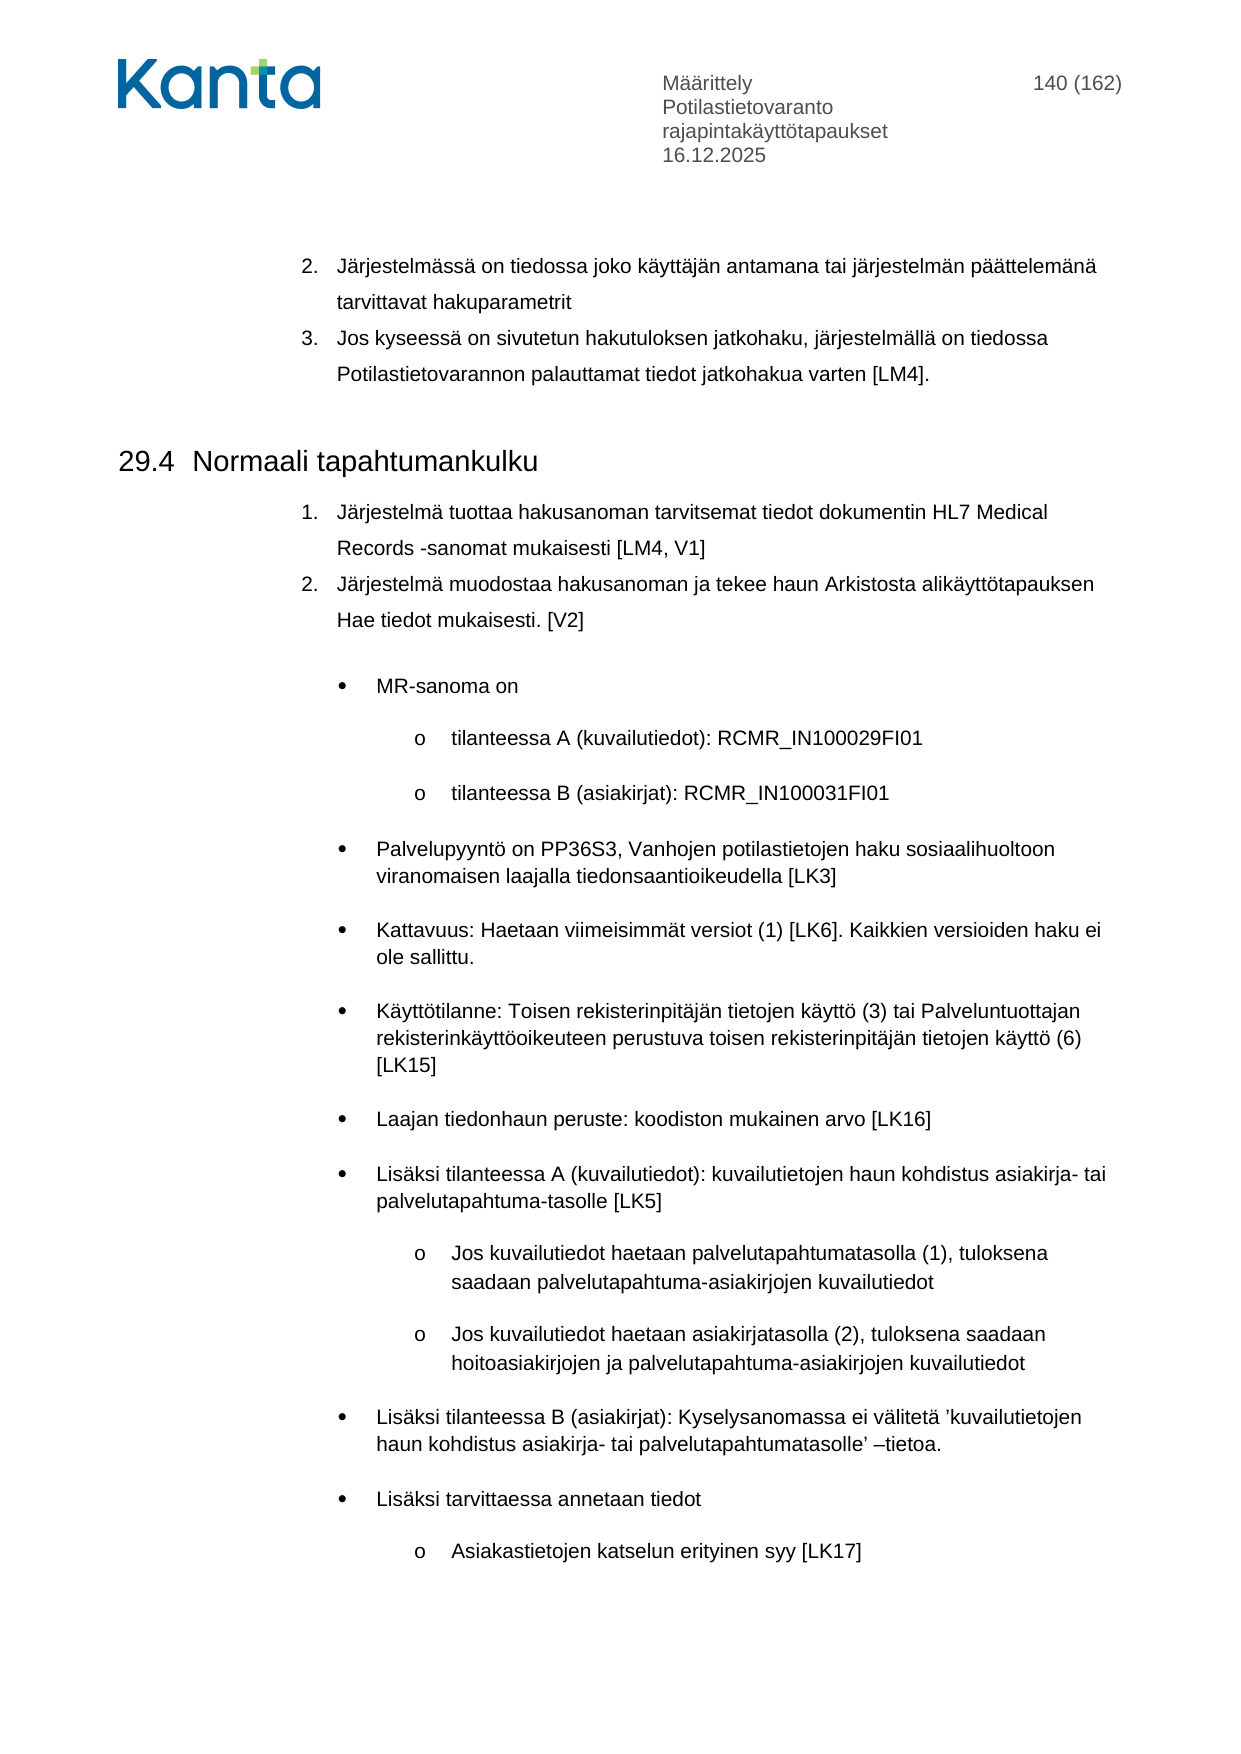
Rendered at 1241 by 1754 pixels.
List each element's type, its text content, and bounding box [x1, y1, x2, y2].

subtitle Normaali tapahtumankulku [118, 443, 1107, 477]
list Asiakastietojen katselun erityinen syy [LK17] [414, 1537, 1107, 1564]
list Järjestelmä muodostaa hakusanoman ja tekee haun Arkistosta alikäyttötapauksen Hae tiedot mukaisesti. [V2] [301, 572, 1107, 632]
list Jos kyseessä on sivutetun hakutuloksen jatkohaku, järjestelmällä on tiedossa Potilastietovarannon palauttamat tiedot jatkohakua varten [LM4]. [301, 326, 1107, 386]
list Laajan tiedonhaun peruste: koodiston mukainen arvo [LK16] [339, 1104, 1107, 1131]
picture [118, 59, 321, 109]
list Lisäksi tilanteessa A (kuvailutiedot): kuvailutietojen haun kohdistus asiakirja- tai palvelutapahtuma-tasolle [LK5] [339, 1158, 1107, 1212]
list tilanteessa A (kuvailutiedot): RCMR_IN100029FI01 [414, 725, 1107, 752]
list Järjestelmä tuottaa hakusanoman tarvitsemat tiedot dokumentin HL7 Medical Records -sanomat mukaisesti [LM4, V1] [301, 500, 1107, 560]
list Järjestelmässä on tiedossa joko käyttäjän antamana tai järjestelmän päättelemänä tarvittavat hakuparametrit [301, 254, 1107, 314]
list Palvelupyyntö on PP36S3, Vanhojen potilastietojen haku sosiaalihuoltoon viranomaisen laajalla tiedonsaantioikeudella [LK3] [339, 833, 1107, 887]
list Kattavuus: Haetaan viimeisimmät versiot (1) [LK6]. Kaikkien versioiden haku ei ole sallittu. [339, 914, 1107, 969]
list tilanteessa B (asiakirjat): RCMR_IN100031FI01 [414, 779, 1107, 806]
list MR-sanoma on [339, 671, 1107, 698]
list Lisäksi tilanteessa B (asiakirjat): Kyselysanomassa ei välitetä ’kuvailutietojen haun kohdistus asiakirja- tai palvelutapahtumatasolle’ –tietoa. [339, 1402, 1107, 1456]
list Käyttötilanne: Toisen rekisterinpitäjän tietojen käyttö (3) tai Palveluntuottajan rekisterinkäyttöoikeuteen perustuva toisen rekisterinpitäjän tietojen käyttö (6) [LK15] [339, 996, 1107, 1077]
list Jos kuvailutiedot haetaan palvelutapahtumatasolla (1), tuloksena saadaan palvelutapahtuma-asiakirjojen kuvailutiedot [414, 1239, 1107, 1294]
list Jos kuvailutiedot haetaan asiakirjatasolla (2), tuloksena saadaan hoitoasiakirjojen ja palvelutapahtuma-asiakirjojen kuvailutiedot [414, 1321, 1107, 1375]
list Lisäksi tarvittaessa annetaan tiedot [339, 1483, 1107, 1510]
